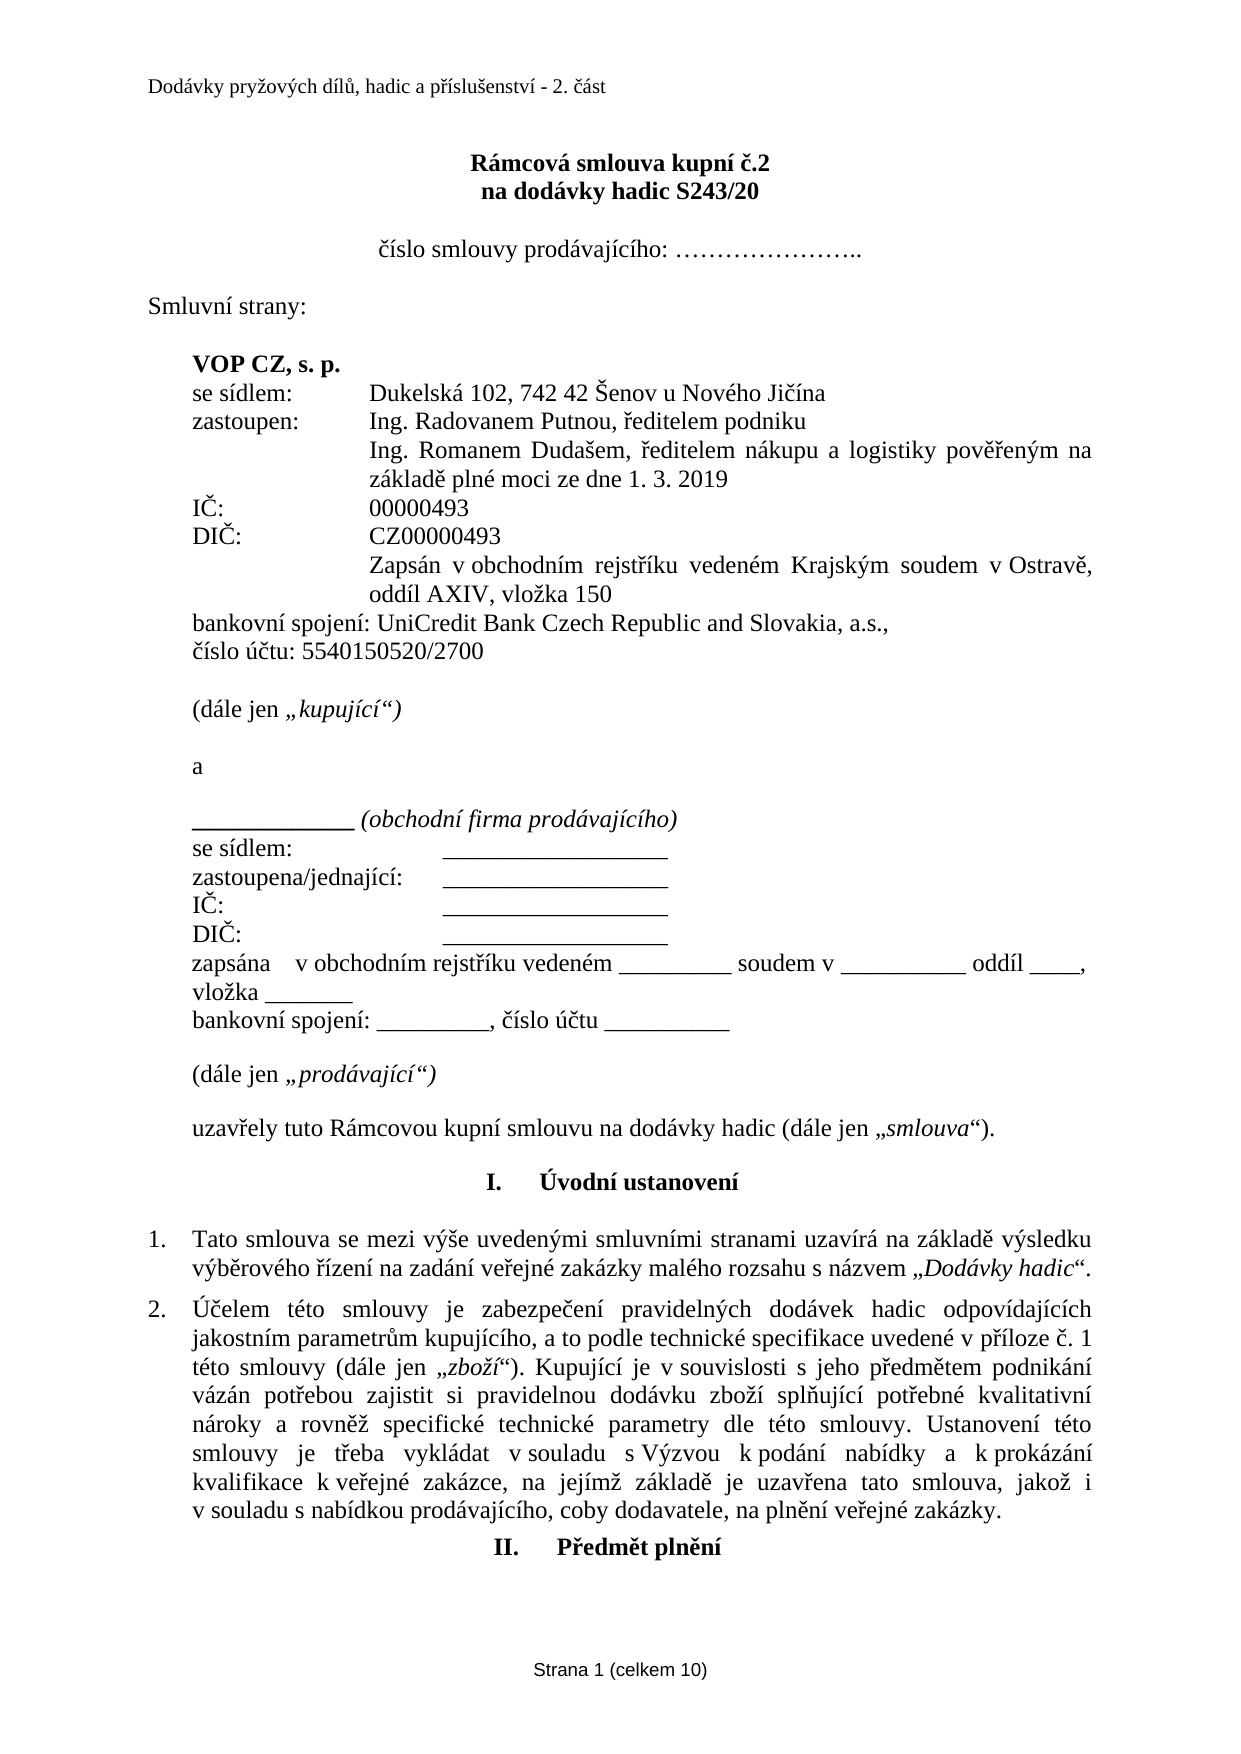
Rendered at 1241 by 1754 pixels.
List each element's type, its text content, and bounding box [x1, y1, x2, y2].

list zastoupen: Ing. Radovanem Putnou, ředitelem podniku [192, 406, 1093, 435]
subtitle Předmět plnění [148, 1532, 1093, 1561]
text DIČ: __________________ [192, 919, 1093, 948]
text a [192, 751, 1093, 780]
text se sídlem: __________________ [192, 833, 1093, 862]
list číslo účtu: 5540150520/2700 [192, 636, 1093, 665]
text číslo smlouvy prodávajícího: ………………….. [148, 234, 1093, 263]
list DIČ: CZ00000493 [192, 521, 1093, 550]
list Zapsán v obchodním rejstříku vedeném Krajským soudem v Ostravě, oddíl AXIV, vložka 150 [259, 550, 1093, 608]
text (dále jen „kupující“) [148, 694, 1093, 723]
list zapsána v obchodním rejstříku vedeném _________ soudem v __________ oddíl ____, vložka _______ [185, 948, 1093, 1005]
text na dodávky hadic S243/20 [148, 176, 1093, 205]
list se sídlem: Dukelská 102, 742 42 Šenov u Nového Jičína [192, 378, 1093, 406]
text Smluvní strany: [148, 291, 1093, 320]
list Tato smlouva se mezi výše uvedenými smluvními stranami uzavírá na základě výsledku výběrového řízení na zadání veřejné zakázky malého rozsahu s názvem „Dodávky hadic“. [148, 1224, 1093, 1282]
text (dále jen „prodávající“) [192, 1059, 1093, 1088]
text uzavřely tuto Rámcovou kupní smlouvu na dodávky hadic (dále jen „smlouva“). [192, 1113, 1093, 1142]
text Rámcová smlouva kupní č.2 [148, 148, 1093, 176]
text _____________ (obchodní firma prodávajícího) [148, 804, 1093, 833]
text IČ: __________________ [192, 890, 1093, 919]
subtitle Úvodní ustanovení [148, 1167, 1093, 1195]
list Účelem této smlouvy je zabezpečení pravidelných dodávek hadic odpovídajících jakostním parametrům kupujícího, a to podle technické specifikace uvedené v příloze č. 1 této smlouvy (dále jen „zboží“). Kupující je v souvislosti s jeho předmětem podnikání vázán potřebou zajistit si pravidelnou dodávku zboží splňující potřebné kvalitativní nároky a rovněž specifické technické parametry dle této smlouvy. Ustanovení této smlouvy je třeba vykládat v souladu s Výzvou k podání nabídky a k prokázání kvalifikace k veřejné zakázce, na jejímž základě je uzavřena tato smlouva, jakož i v souladu s nabídkou prodávajícího, coby dodavatele, na plnění veřejné zakázky. [148, 1294, 1093, 1524]
text zastoupena/jednající: __________________ [192, 862, 1093, 890]
text bankovní spojení: _________, číslo účtu __________ [192, 1005, 1093, 1034]
text VOP CZ, s. p. [192, 349, 1093, 378]
list bankovní spojení: UniCredit Bank Czech Republic and Slovakia, a.s., [192, 608, 1093, 636]
list Ing. Romanem Dudašem, ředitelem nákupu a logistiky pověřeným na základě plné moci ze dne 1. 3. 2019 [192, 435, 1093, 493]
list IČ: 00000493 [192, 493, 1093, 521]
